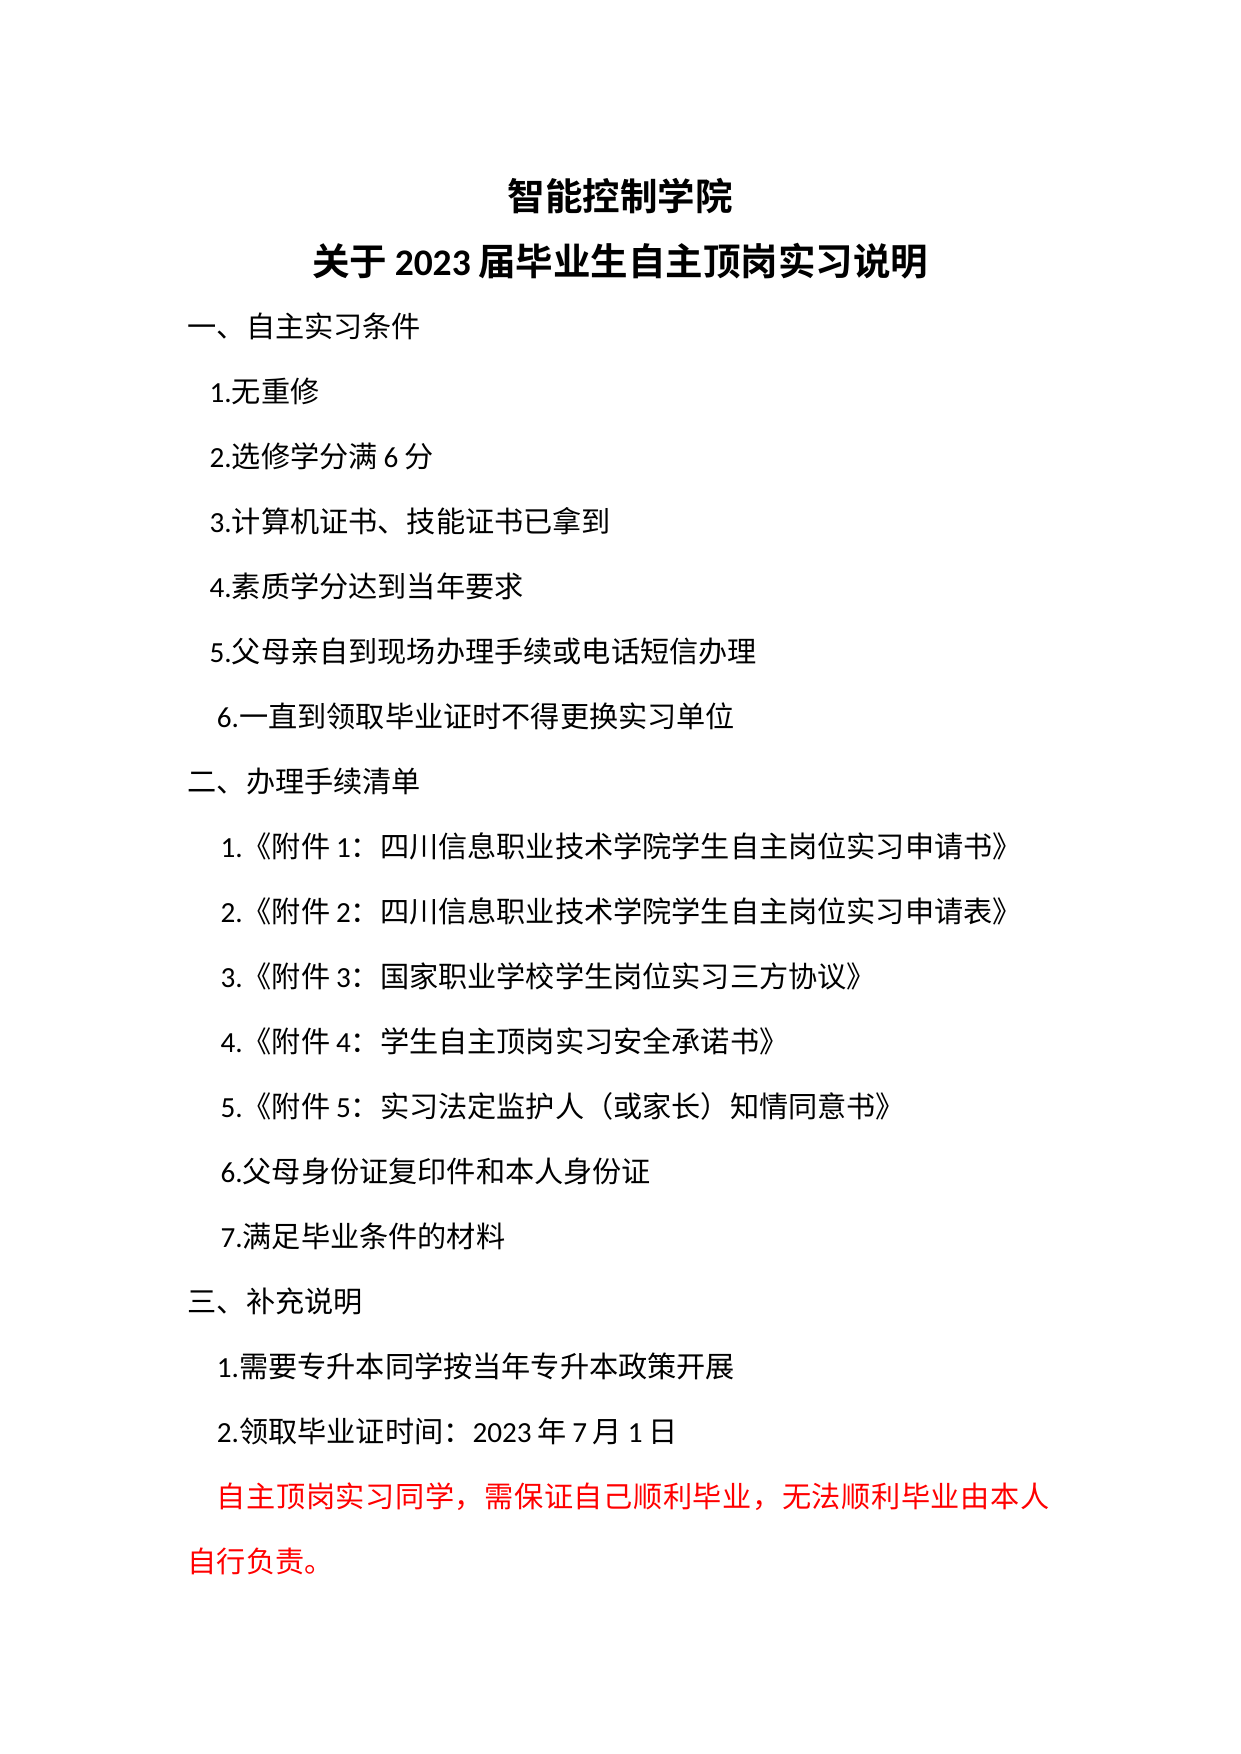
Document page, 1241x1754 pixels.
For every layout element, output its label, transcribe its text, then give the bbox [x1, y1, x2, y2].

text 5.《附件5：实习法定监护人（或家长）知情同意书》 [220, 1072, 1053, 1137]
list 办理手续清单 [187, 747, 1053, 812]
list 自主实习条件 [187, 292, 1053, 357]
text 7.满足毕业条件的材料 [220, 1202, 1053, 1267]
text 2.选修学分满6分 [209, 422, 1053, 487]
text 1.无重修 [209, 357, 1053, 422]
text 6.父母身份证复印件和本人身份证 [220, 1137, 1053, 1202]
text 2.领取毕业证时间：2023年7月1日 [187, 1397, 1053, 1462]
text 3.计算机证书、技能证书已拿到 [209, 487, 1053, 552]
text 1.需要专升本同学按当年专升本政策开展 [187, 1332, 1053, 1397]
text 6.一直到领取毕业证时不得更换实习单位 [187, 682, 1053, 747]
list 补充说明 [187, 1267, 1053, 1332]
text 4.《附件4：学生自主顶岗实习安全承诺书》 [220, 1007, 1053, 1072]
text 1.《附件1：四川信息职业技术学院学生自主岗位实习申请书》 [220, 812, 1053, 877]
text 3.《附件3：国家职业学校学生岗位实习三方协议》 [220, 942, 1053, 1007]
text 4.素质学分达到当年要求 [209, 552, 1053, 617]
text 关于2023届毕业生自主顶岗实习说明 [187, 227, 1053, 292]
text 智能控制学院 [187, 162, 1053, 227]
text 2.《附件2：四川信息职业技术学院学生自主岗位实习申请表》 [220, 877, 1053, 942]
text 5.父母亲自到现场办理手续或电话短信办理 [209, 617, 1053, 682]
text 自主顶岗实习同学，需保证自己顺利毕业，无法顺利毕业由本人自行负责。 [187, 1462, 1053, 1592]
